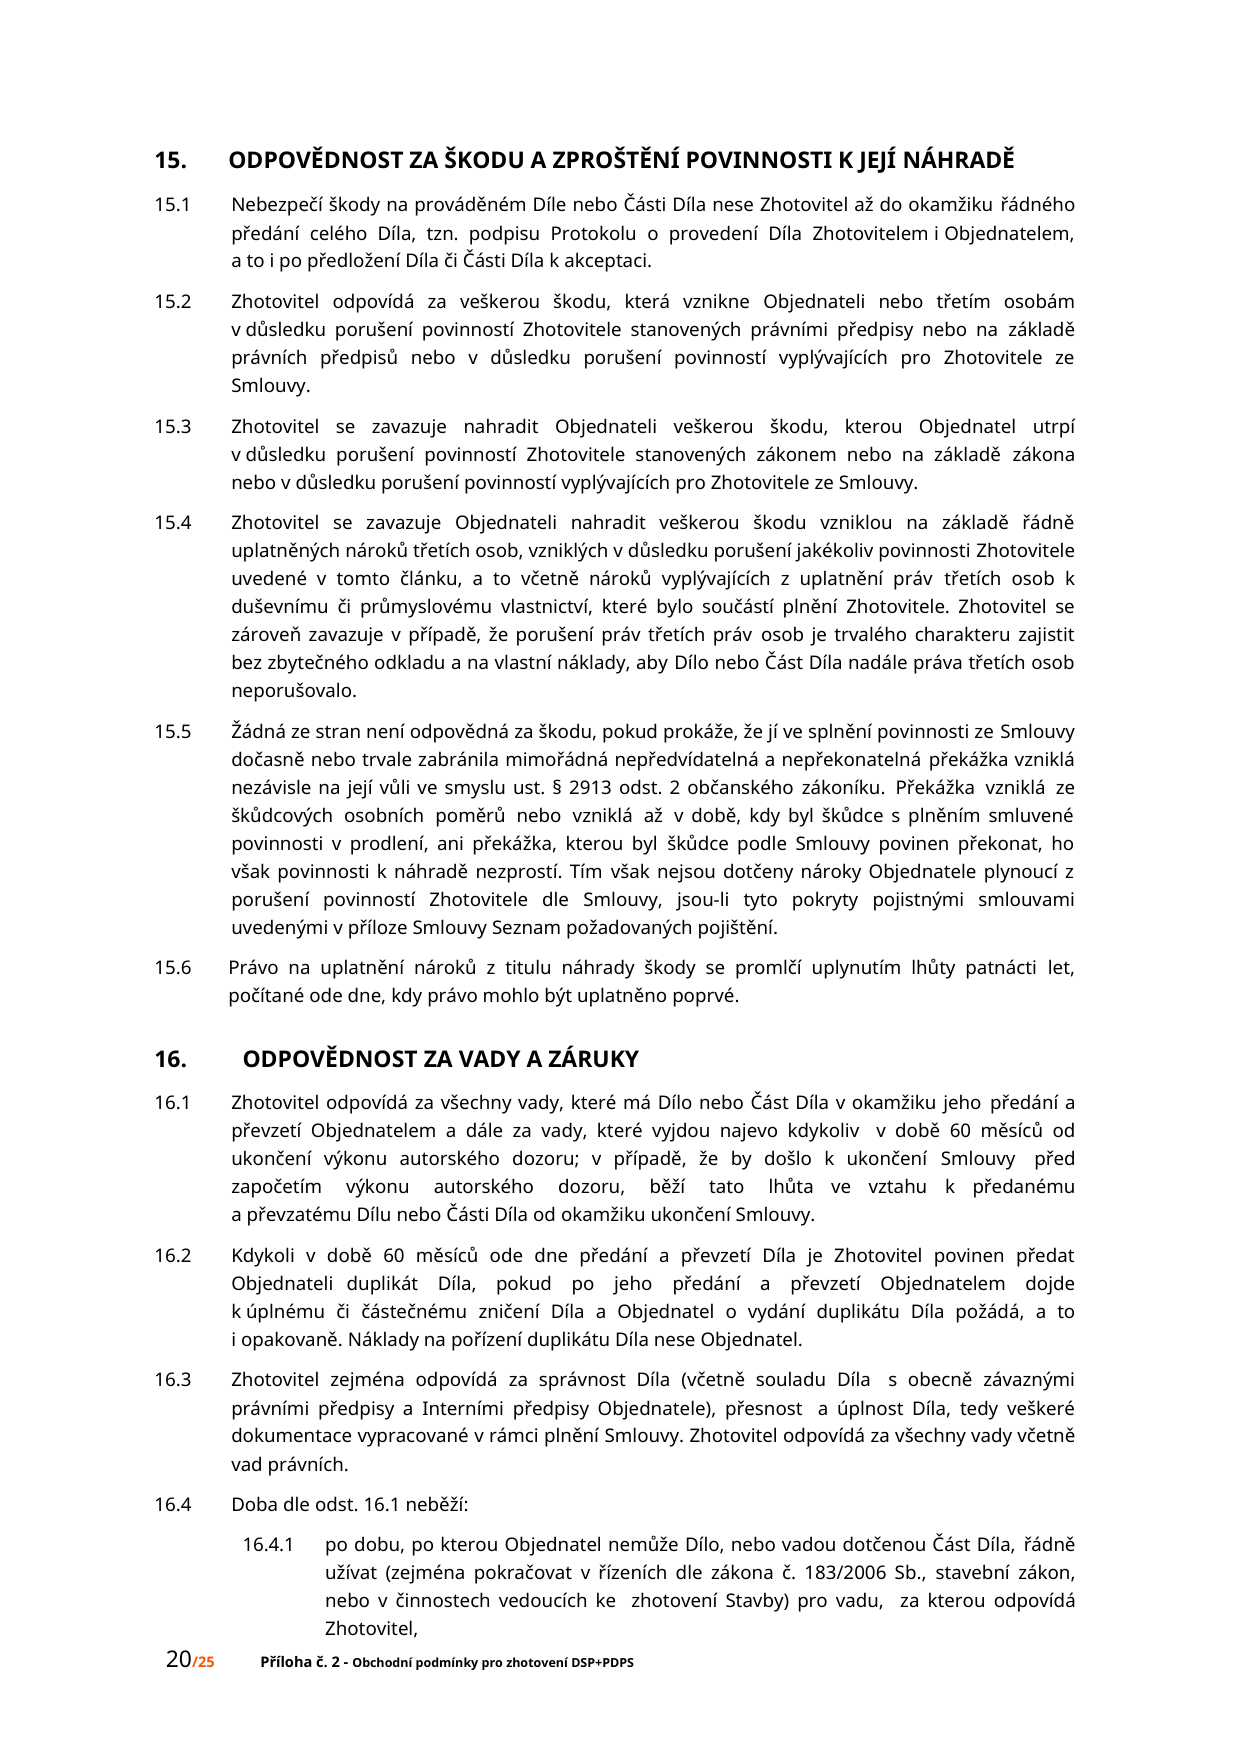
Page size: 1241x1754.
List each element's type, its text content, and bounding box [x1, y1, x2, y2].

subtitle ODPOVĚDNOST ZA ŠKODU A ZPROŠTĚNÍ POVINNOSTI K JEJÍ NÁHRADĚ [154, 144, 1028, 176]
list Zhotovitel odpovídá za všechny vady, které má Dílo nebo Část Díla v okamžiku jeho předání a převzetí Objednatelem a dále za vady, které vyjdou najevo kdykoliv v době 60 měsíců od ukončení výkonu autorského dozoru; v případě, že by došlo k ukončení Smlouvy před započetím výkonu autorského dozoru, běží tato lhůta ve vztahu k předanému a převzatému Dílu nebo Části Díla od okamžiku ukončení Smlouvy. [154, 1089, 1076, 1227]
list Žádná ze stran není odpovědná za škodu, pokud prokáže, že jí ve splnění povinnosti ze Smlouvy dočasně nebo trvale zabránila mimořádná nepředvídatelná a nepřekonatelná překážka vzniklá nezávisle na její vůli ve smyslu ust. § 2913 odst. 2 občanského zákoníku. Překážka vzniklá ze škůdcových osobních poměrů nebo vzniklá až v době, kdy byl škůdce s plněním smluvené povinnosti v prodlení, ani překážka, kterou byl škůdce podle Smlouvy povinen překonat, ho však povinnosti k náhradě nezprostí. Tím však nejsou dotčeny nároky Objednatele plynoucí z porušení povinností Zhotovitele dle Smlouvy, jsou-li tyto pokryty pojistnými smlouvami uvedenými v příloze Smlouvy Seznam požadovaných pojištění. [154, 718, 1075, 940]
list Kdykoli v době 60 měsíců ode dne předání a převzetí Díla je Zhotovitel povinen předat Objednateli duplikát Díla, pokud po jeho předání a převzetí Objednatelem dojde k úplnému či částečnému zničení Díla a Objednatel o vydání duplikátu Díla požádá, a to i opakovaně. Náklady na pořízení duplikátu Díla nese Objednatel. [154, 1242, 1076, 1352]
list Nebezpečí škody na prováděném Díle nebo Části Díla nese Zhotovitel až do okamžiku řádného předání celého Díla, tzn. podpisu Protokolu o provedení Díla Zhotovitelem i Objednatelem, a to i po předložení Díla či Části Díla k akceptaci. [154, 192, 1075, 273]
list Zhotovitel se zavazuje nahradit Objednateli veškerou škodu, kterou Objednatel utrpí v důsledku porušení povinností Zhotovitele stanovených zákonem nebo na základě zákona nebo v důsledku porušení povinností vyplývajících pro Zhotovitele ze Smlouvy. [154, 413, 1075, 494]
list Zhotovitel se zavazuje Objednateli nahradit veškerou škodu vzniklou na základě řádně uplatněných nároků třetích osob, vzniklých v důsledku porušení jakékoliv povinnosti Zhotovitele uvedené v tomto článku, a to včetně nároků vyplývajících z uplatnění práv třetích osob k duševnímu či průmyslovému vlastnictví, které bylo součástí plnění Zhotovitele. Zhotovitel se zároveň zavazuje v případě, že porušení práv třetích práv osob je trvalého charakteru zajistit bez zbytečného odkladu a na vlastní náklady, aby Dílo nebo Část Díla nadále práva třetích osob neporušovalo. [154, 509, 1075, 703]
list Zhotovitel zejména odpovídá za správnost Díla (včetně souladu Díla s obecně závaznými právními předpisy a Interními předpisy Objednatele), přesnost a úplnost Díla, tedy veškeré dokumentace vypracované v rámci plnění Smlouvy. Zhotovitel odpovídá za všechny vady včetně vad právních. [154, 1367, 1075, 1476]
list Zhotovitel odpovídá za veškerou škodu, která vznikne Objednateli nebo třetím osobám v důsledku porušení povinností Zhotovitele stanovených právními předpisy nebo na základě právních předpisů nebo v důsledku porušení povinností vyplývajících pro Zhotovitele ze Smlouvy. [154, 288, 1075, 398]
subtitle ODPOVĚDNOST ZA VADY A ZÁRUKY [154, 1043, 1088, 1074]
list Doba dle odst. 16.1 neběží: [154, 1491, 1088, 1517]
list Právo na uplatnění nároků z titulu náhrady škody se promlčí uplynutím lhůty patnácti let, počítané ode dne, kdy právo mohlo být uplatněno poprvé. [154, 955, 1075, 1008]
list po dobu, po kterou Objednatel nemůže Dílo, nebo vadou dotčenou Část Díla, řádně užívat (zejména pokračovat v řízeních dle zákona č. 183/2006 Sb., stavební zákon, nebo v činnostech vedoucích ke zhotovení Stavby) pro vadu, za kterou odpovídá Zhotovitel, [242, 1532, 1076, 1641]
